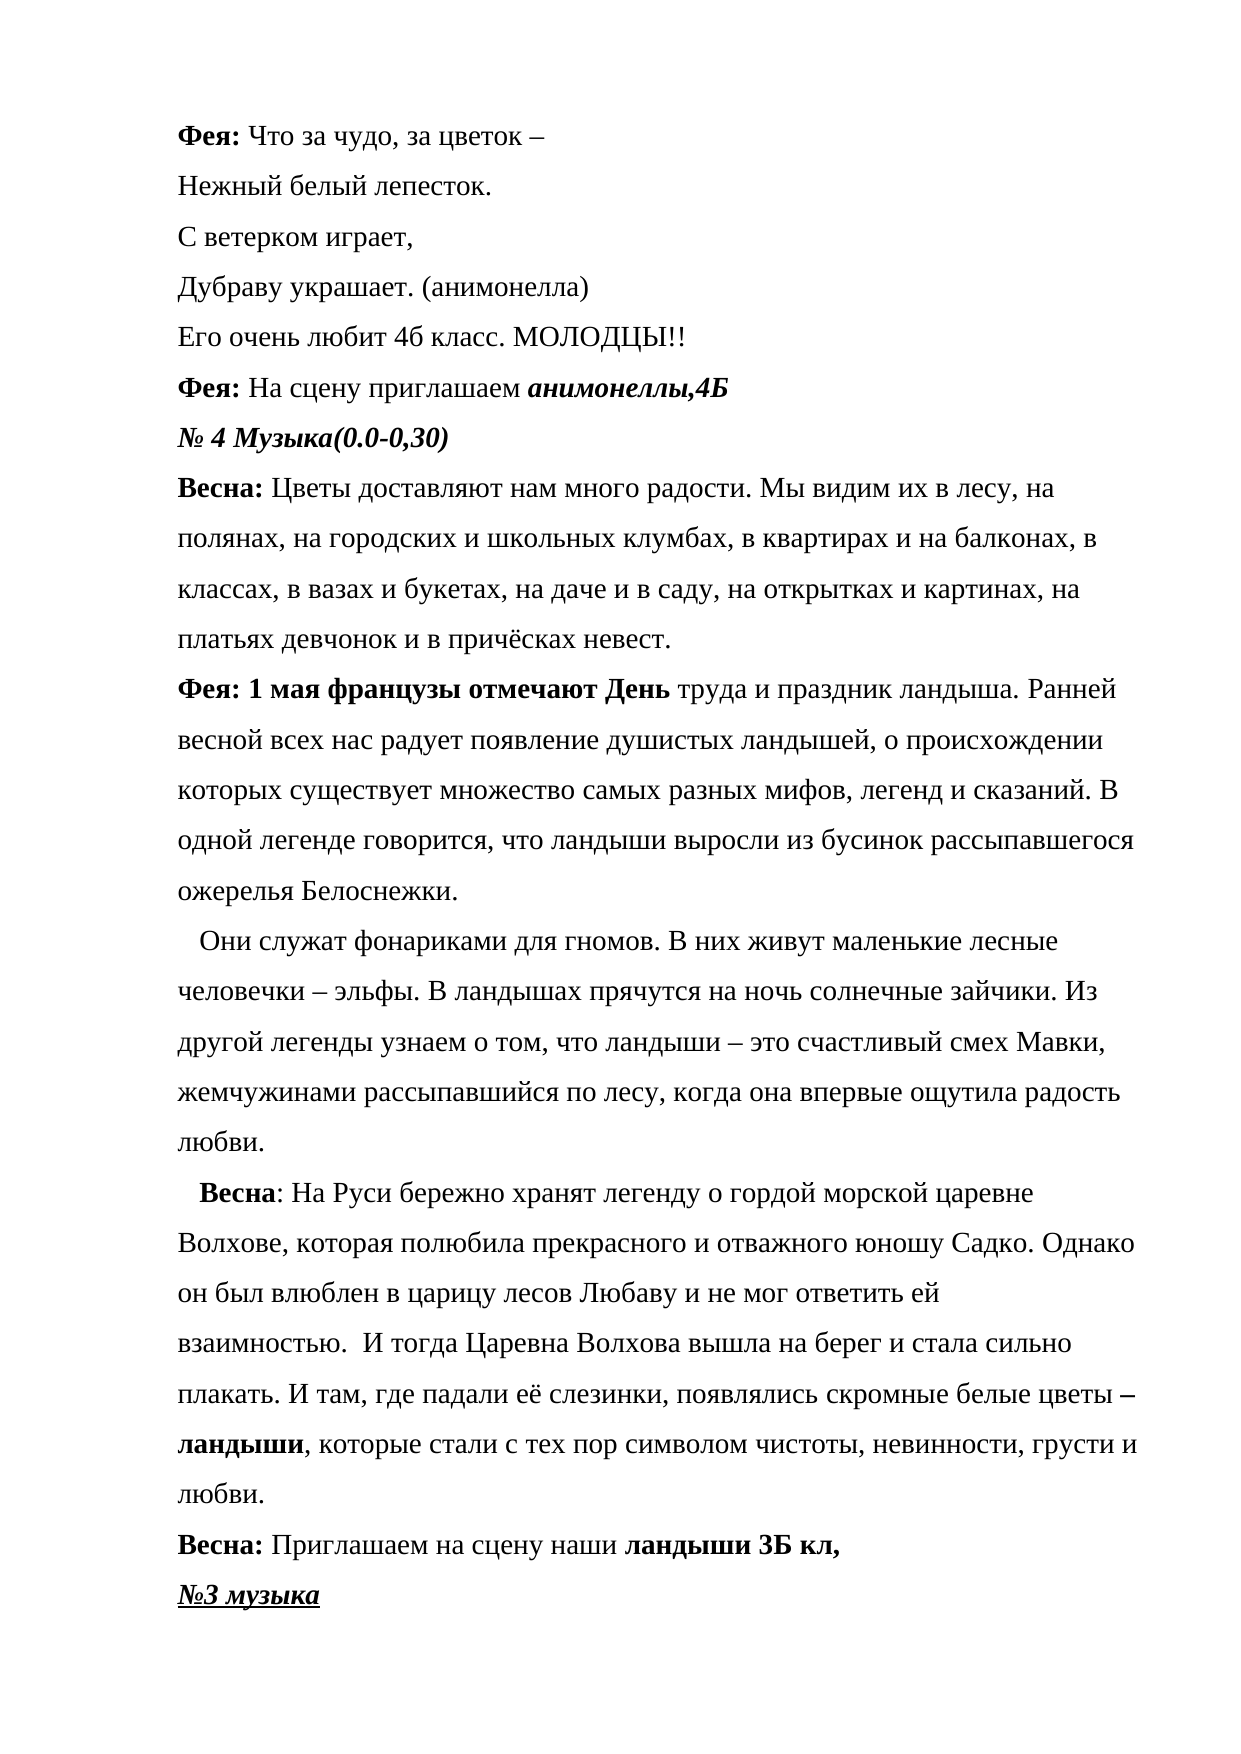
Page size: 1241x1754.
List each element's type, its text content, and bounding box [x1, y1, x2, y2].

text № 4 Музыка(0.0-0,30) [177, 420, 1152, 453]
text Весна: На Руси бережно хранят легенду о гордой морской царевне Волхове, которая полюбила прекрасного и отважного юношу Садко. Однако он был влюблен в царицу лесов Любаву и не мог ответить ей взаимностью. И тогда Царевна Волхова вышла на берег и стала сильно плакать. И там, где падали её слезинки, появлялись скромные белые цветы – ландыши, которые стали с тех пор символом чистоты, невинности, грусти и любви. [177, 1175, 1152, 1510]
text Фея: 1 мая французы отмечают День труда и праздник ландыша. Ранней весной всех нас радует появление душистых ландышей, о происхождении которых существует множество самых разных мифов, легенд и сказаний. В одной легенде говорится, что ландыши выросли из бусинок рассыпавшегося ожерелья Белоснежки. [177, 672, 1152, 906]
text Весна: Цветы доставляют нам много радости. Мы видим их в лесу, на полянах, на городских и школьных клумбах, в квартирах и на балконах, в классах, в вазах и букетах, на даче и в саду, на открытках и картинах, на платьях девчонок и в причёсках невест. [177, 470, 1152, 655]
text №3 музыка [177, 1577, 1152, 1611]
text Они служат фонариками для гномов. В них живут маленькие лесные человечки – эльфы. В ландышах прячутся на ночь солнечные зайчики. Из другой легенды узнаем о том, что ландыши – это счастливый смех Мавки, жемчужинами рассыпавшийся по лесу, когда она впервые ощутила радость любви. [177, 923, 1152, 1158]
text Весна: Приглашаем на сцену наши ландыши 3Б кл, [177, 1527, 1152, 1560]
text Фея: На сцену приглашаем анимонеллы,4Б [177, 370, 1152, 403]
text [177, 118, 1152, 303]
text Его очень любит 4б класс. МОЛОДЦЫ!! [177, 319, 1152, 353]
